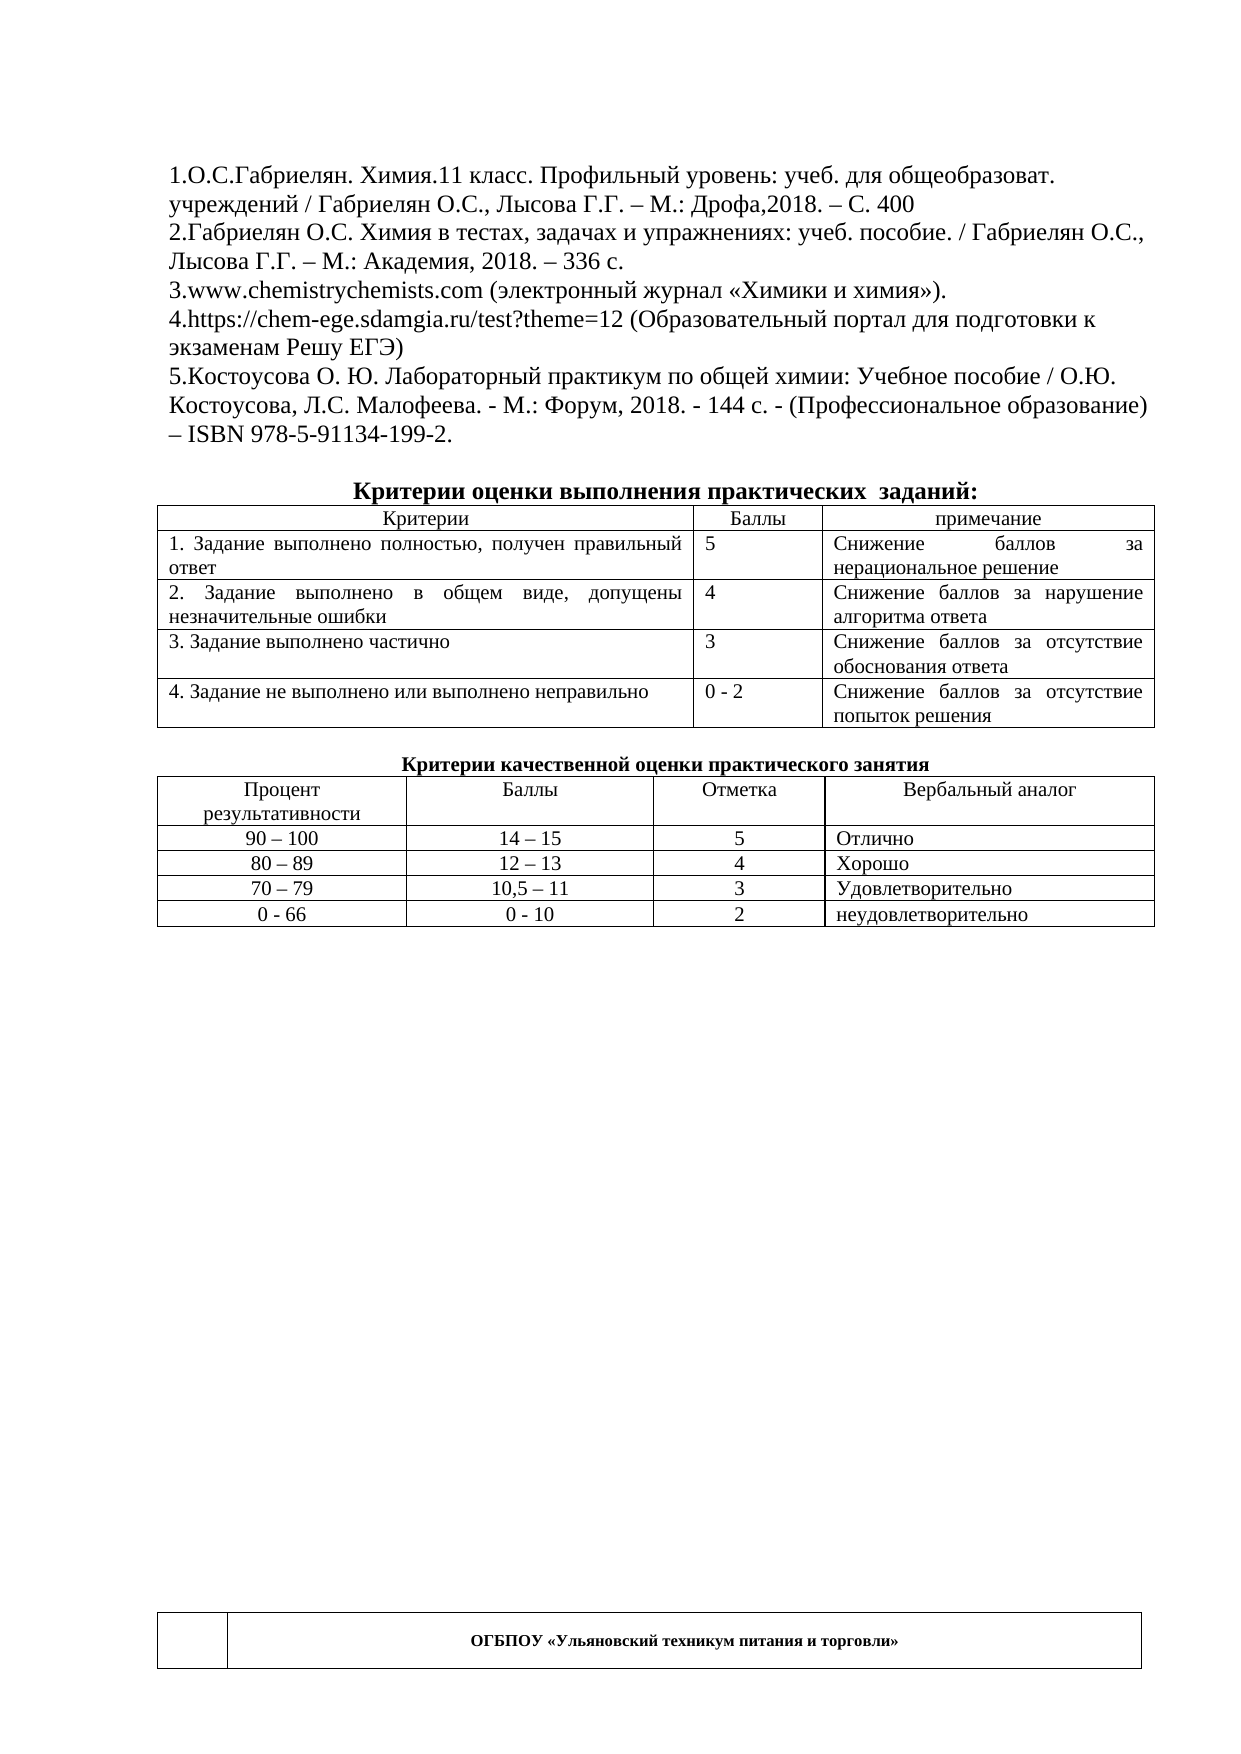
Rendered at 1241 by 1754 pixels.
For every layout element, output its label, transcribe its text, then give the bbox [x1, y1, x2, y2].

text 4.https://chem-ege.sdamgia.ru/test?theme=12 (Образовательный портал для подготовки к экзаменам Решу ЕГЭ) [169, 304, 1162, 361]
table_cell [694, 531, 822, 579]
text 2.Габриелян О.С. Химия в тестах, задачах и упражнениях: учеб. пособие. / Габриелян О.С., Лысова Г.Г. – М.: Академия, 2018. – 336 с. [169, 217, 1162, 275]
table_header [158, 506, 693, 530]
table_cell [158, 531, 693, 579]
text Критерии качественной оценки практического занятия [169, 752, 1162, 776]
text 3.www.chemistry­chemists.com (электронный журнал «Химики и химия»). [169, 275, 1162, 304]
text 1.О.С.Габриелян. Химия.11 класс. Профильный уровень: учеб. для общеобразоват. учреждений / Габриелян О.С., Лысова Г.Г. – М.: Дрофа,2018. – С. 400 [169, 160, 1162, 217]
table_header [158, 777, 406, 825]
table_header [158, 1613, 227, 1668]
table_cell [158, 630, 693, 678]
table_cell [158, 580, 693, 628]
text 5.Костоусова О. Ю. Лабораторный практикум по общей химии: Учебное пособие / О.Ю. Костоусова, Л.С. Малофеева. - М.: Форум, 2018. - 144 с. - (Профессиональное образование) – ISBN 978-5-91134-199-2. [169, 361, 1162, 447]
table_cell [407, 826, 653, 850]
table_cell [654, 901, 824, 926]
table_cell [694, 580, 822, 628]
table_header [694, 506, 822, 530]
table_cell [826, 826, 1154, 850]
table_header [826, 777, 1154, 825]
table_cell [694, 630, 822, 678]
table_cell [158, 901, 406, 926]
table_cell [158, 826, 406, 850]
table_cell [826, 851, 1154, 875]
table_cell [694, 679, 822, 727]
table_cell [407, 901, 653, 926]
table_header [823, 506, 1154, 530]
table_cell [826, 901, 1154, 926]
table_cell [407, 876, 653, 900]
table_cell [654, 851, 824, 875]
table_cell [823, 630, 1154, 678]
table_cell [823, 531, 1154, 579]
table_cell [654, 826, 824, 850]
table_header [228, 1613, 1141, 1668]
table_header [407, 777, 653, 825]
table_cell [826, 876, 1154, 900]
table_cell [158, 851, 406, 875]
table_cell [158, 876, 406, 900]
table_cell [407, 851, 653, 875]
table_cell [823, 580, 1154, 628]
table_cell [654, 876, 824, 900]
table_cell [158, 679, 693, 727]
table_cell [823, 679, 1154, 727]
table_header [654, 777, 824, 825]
text Критерии оценки выполнения практических заданий: [169, 476, 1162, 505]
